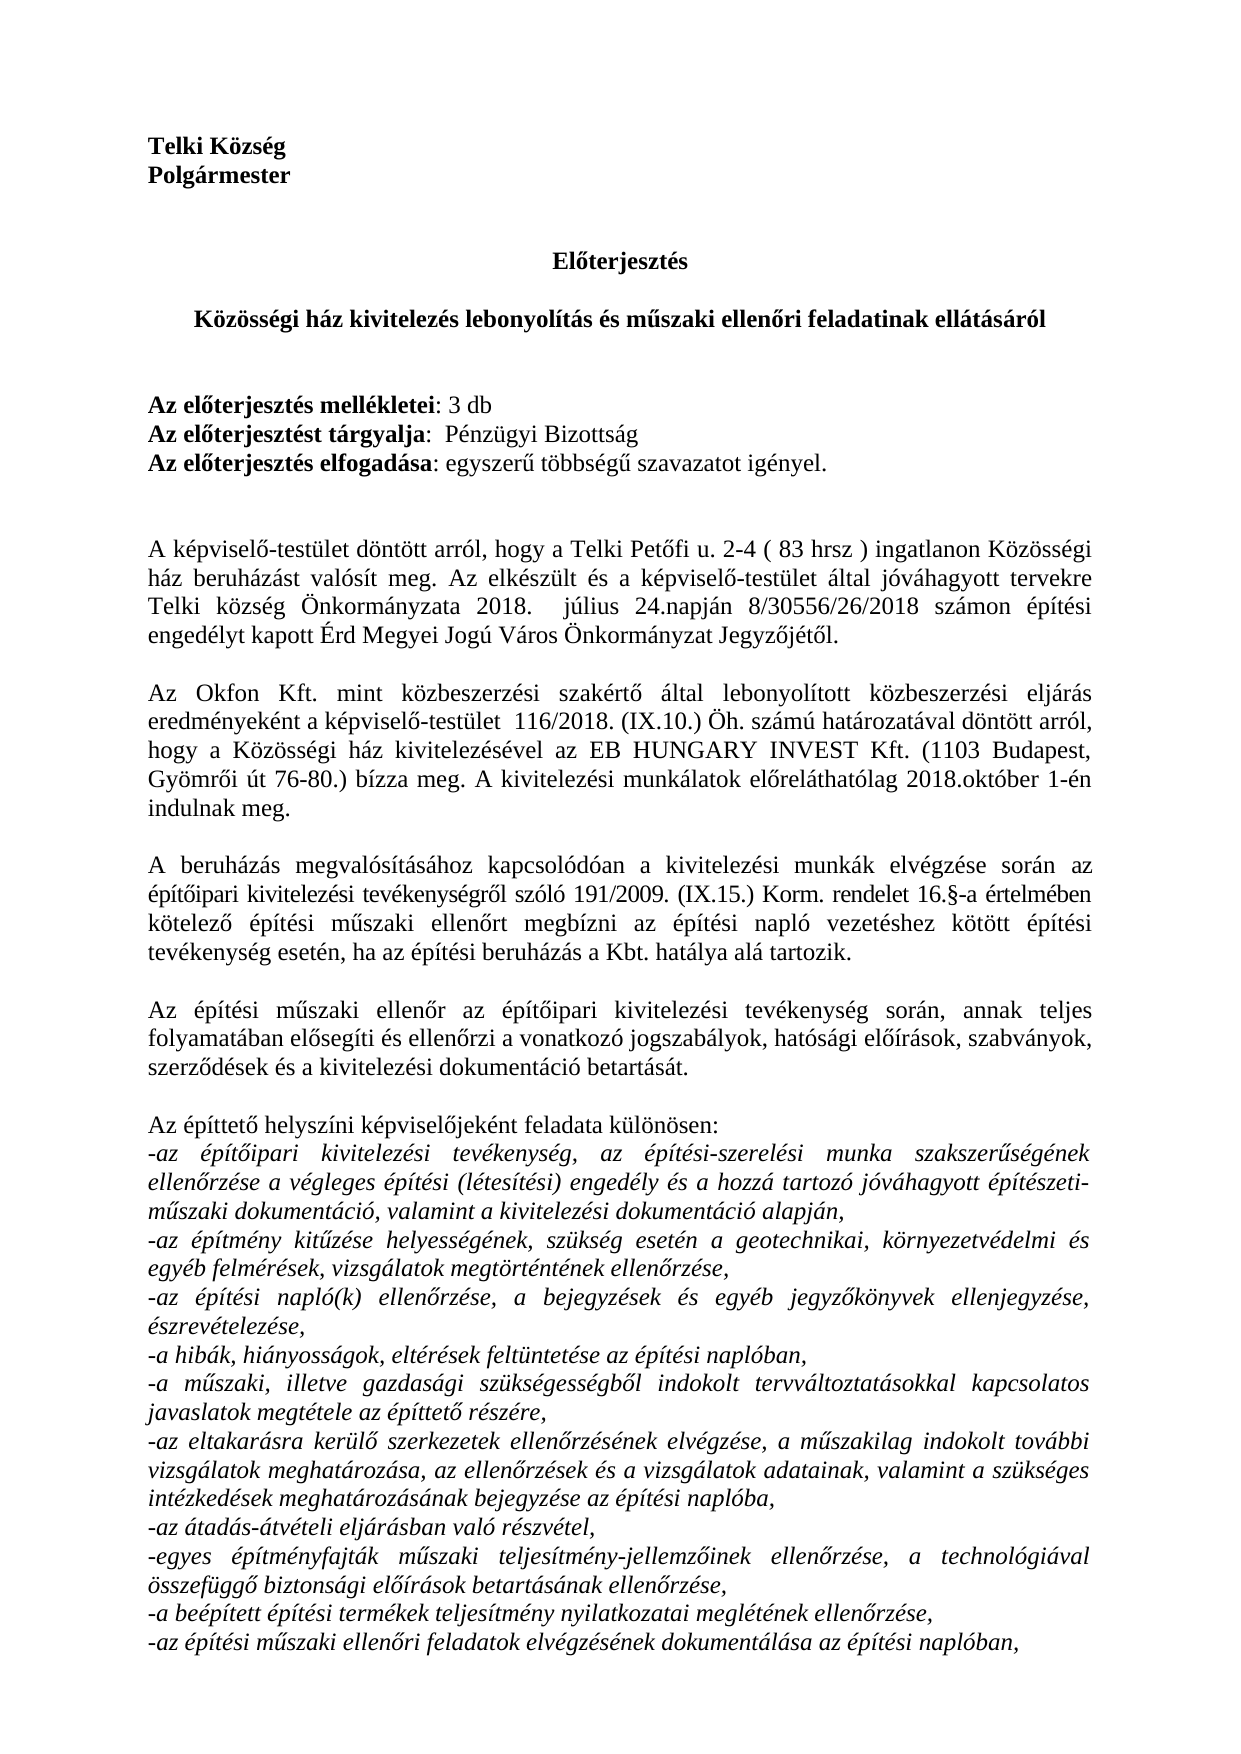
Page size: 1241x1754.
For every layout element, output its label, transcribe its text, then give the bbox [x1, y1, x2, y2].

text -az építési napló(k) ellenőrzése, a bejegyzések és egyéb jegyzőkönyvek ellenjegyzése, észrevételezése, [148, 1282, 1093, 1340]
text -az eltakarásra kerülő szerkezetek ellenőrzésének elvégzése, a műszakilag indokolt további vizsgálatok meghatározása, az ellenőrzések és a vizsgálatok adatainak, valamint a szükséges intézkedések meghatározásának bejegyzése az építési naplóba, [148, 1426, 1093, 1512]
text Az építési műszaki ellenőr az építőipari kivitelezési tevékenység során, annak teljes folyamatában elősegíti és ellenőrzi a vonatkozó jogszabályok, hatósági előírások, szabványok, szerződések és a kivitelezési dokumentáció betartását. [148, 995, 1093, 1081]
text Az előterjesztés elfogadása: egyszerű többségű szavazatot igényel. [148, 448, 1093, 476]
text -a műszaki, illetve gazdasági szükségességből indokolt tervváltoztatásokkal kapcsolatos javaslatok megtétele az építtető részére, [148, 1368, 1093, 1426]
text -egyes építményfajták műszaki teljesítmény-jellemzőinek ellenőrzése, a technológiával összefüggő biztonsági előírások betartásának ellenőrzése, [148, 1541, 1093, 1598]
text Telki Község [148, 131, 1093, 160]
text Közösségi ház kivitelezés lebonyolítás és műszaki ellenőri feladatinak ellátásáról [148, 304, 1093, 333]
text A képviselő-testület döntött arról, hogy a Telki Petőfi u. 2-4 ( 83 hrsz ) ingatlanon Közösségi ház beruházást valósít meg. Az elkészült és a képviselő-testület által jóváhagyott tervekre Telki község Önkormányzata 2018. július 24.napján 8/30556/26/2018 számon építési engedélyt kapott Érd Megyei Jogú Város Önkormányzat Jegyzőjétől. [148, 534, 1093, 649]
text Előterjesztés [148, 246, 1093, 275]
text Polgármester [148, 160, 1093, 189]
text Az előterjesztést tárgyalja: Pénzügyi Bizottság [148, 419, 1093, 448]
text -az építmény kitűzése helyességének, szükség esetén a geotechnikai, környezetvédelmi és egyéb felmérések, vizsgálatok megtörténtének ellenőrzése, [148, 1225, 1093, 1282]
text Az építtető helyszíni képviselőjeként feladata különösen: [148, 1110, 1093, 1138]
text -a beépített építési termékek teljesítmény nyilatkozatai meglétének ellenőrzése, [148, 1598, 1093, 1627]
text Az Okfon Kft. mint közbeszerzési szakértő által lebonyolított közbeszerzési eljárás eredményeként a képviselő-testület 116/2018. (IX.10.) Öh. számú határozatával döntött arról, hogy a Közösségi ház kivitelezésével az EB HUNGARY INVEST Kft. (1103 Budapest, Gyömrői út 76-80.) bízza meg. A kivitelezési munkálatok előreláthatólag 2018.október 1-én indulnak meg. [148, 678, 1093, 821]
text A beruházás megvalósításához kapcsolódóan a kivitelezési munkák elvégzése során az építőipari kivitelezési tevékenységről szóló 191/2009. (IX.15.) Korm. rendelet 16.§-a értelmében kötelező építési műszaki ellenőrt megbízni az építési napló vezetéshez kötött építési tevékenység esetén, ha az építési beruházás a Kbt. hatálya alá tartozik. [148, 851, 1093, 966]
text -az építőipari kivitelezési tevékenység, az építési-szerelési munka szakszerűségének ellenőrzése a végleges építési (létesítési) engedély és a hozzá tartozó jóváhagyott építészeti-műszaki dokumentáció, valamint a kivitelezési dokumentáció alapján, [148, 1138, 1093, 1225]
text Az előterjesztés mellékletei: 3 db [148, 390, 1093, 419]
text -a hibák, hiányosságok, eltérések feltüntetése az építési naplóban, [148, 1340, 1093, 1368]
text -az átadás-átvételi eljárásban való részvétel, [148, 1512, 1093, 1541]
text -az építési műszaki ellenőri feladatok elvégzésének dokumentálása az építési naplóban, [148, 1627, 1093, 1656]
